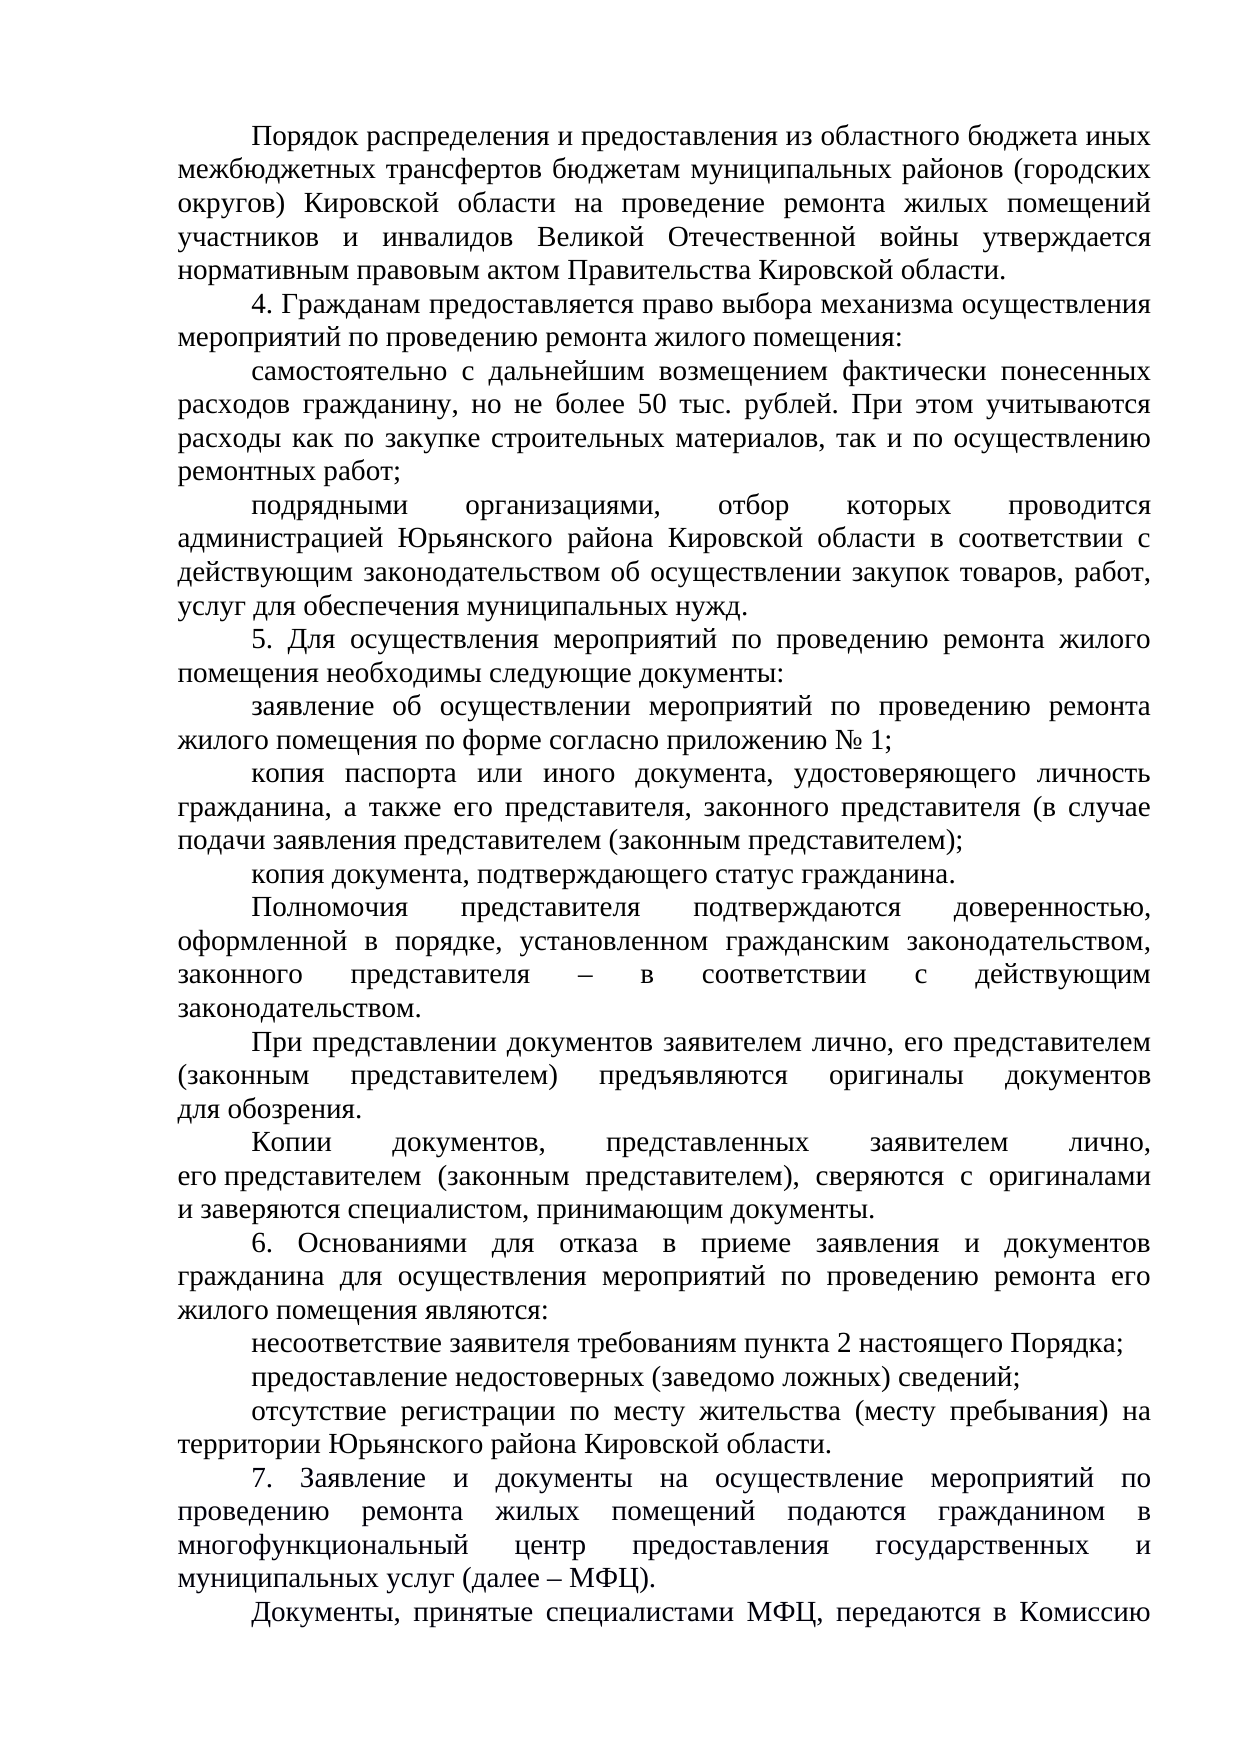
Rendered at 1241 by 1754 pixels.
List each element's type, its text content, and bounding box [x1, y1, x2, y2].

text Порядок распределения и предоставления из областного бюджета иных межбюджетных трансфертов бюджетам муниципальных районов (городских округов) Кировской области на проведение ремонта жилых помещений участников и инвалидов Великой Отечественной войны утверждается нормативным правовым актом Правительства Кировской области. [177, 118, 1152, 286]
text копия паспорта или иного документа, удостоверяющего личность гражданина, а также его представителя, законного представителя (в случае подачи заявления представителем (законным представителем); [177, 755, 1152, 856]
text подрядными организациями, отбор которых проводится администрацией Юрьянского района Кировской области в соответствии с действующим законодательством об осуществлении закупок товаров, работ, услуг для обеспечения муниципальных нужд. [177, 487, 1152, 621]
text При представлении документов заявителем лично, его представителем (законным представителем) предъявляются оригиналы документов для обозрения. [177, 1024, 1152, 1124]
text отсутствие регистрации по месту жительства (месту пребывания) на территории Юрьянского района Кировской области. [177, 1393, 1152, 1460]
text копия документа, подтверждающего статус гражданина. [177, 856, 1152, 889]
text Копии документов, представленных заявителем лично, его представителем (законным представителем), сверяются с оригиналами и заверяются специалистом, принимающим документы. [177, 1124, 1152, 1225]
text 5. Для осуществления мероприятий по проведению ремонта жилого помещения необходимы следующие документы: [177, 621, 1152, 688]
text самостоятельно с дальнейшим возмещением фактически понесенных расходов гражданину, но не более 50 тыс. рублей. При этом учитываются расходы как по закупке строительных материалов, так и по осуществлению ремонтных работ; [177, 353, 1152, 487]
text 4. Гражданам предоставляется право выбора механизма осуществления мероприятий по проведению ремонта жилого помещения: [177, 286, 1152, 353]
text заявление об осуществлении мероприятий по проведению ремонта жилого помещения по форме согласно приложению № 1; [177, 688, 1152, 755]
text Полномочия представителя подтверждаются доверенностью, оформленной в порядке, установленном гражданским законодательством, законного представителя – в соответствии с действующим законодательством. [177, 889, 1152, 1024]
text предоставление недостоверных (заведомо ложных) сведений; [177, 1359, 1152, 1393]
text несоответствие заявителя требованиям пункта 2 настоящего Порядка; [177, 1326, 1152, 1359]
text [177, 1594, 1152, 1627]
text 7. Заявление и документы на осуществление мероприятий по проведению ремонта жилых помещений подаются гражданином в многофункциональный центр предоставления государственных и муниципальных услуг (далее – МФЦ). [177, 1460, 1152, 1594]
text 6. Основаниями для отказа в приеме заявления и документов гражданина для осуществления мероприятий по проведению ремонта его жилого помещения являются: [177, 1225, 1152, 1326]
